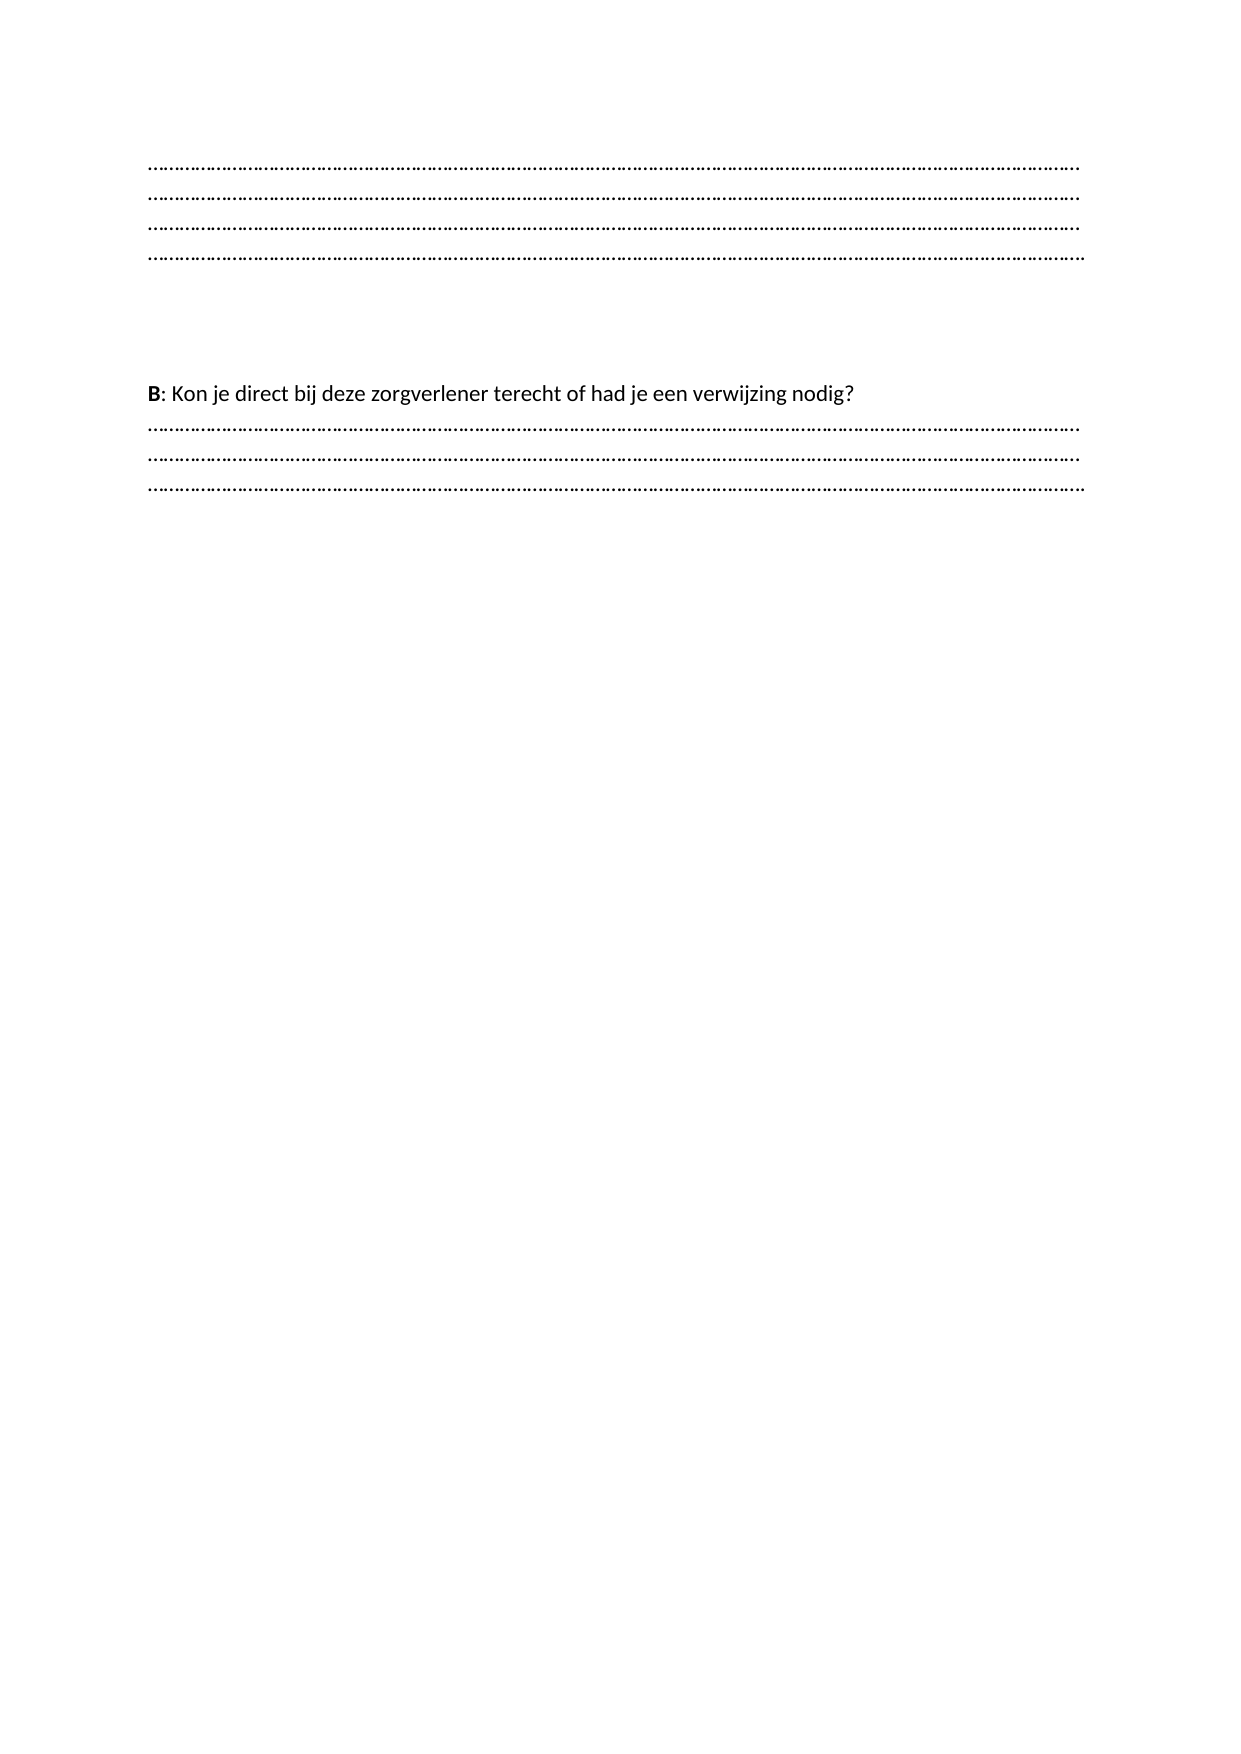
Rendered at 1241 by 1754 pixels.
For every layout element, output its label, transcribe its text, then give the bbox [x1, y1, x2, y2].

text ……………………………………………………………………………………………………………………………………………………………………………………………………………………………………………………………………………………………………………………………………………………………………………………………………………………………………………………………………………………………………………………………………………………………………………………………………………………………………………………. [148, 148, 1093, 266]
text B: Kon je direct bij deze zorgverlener terecht of had je een verwijzing nodig? ………………………………………………………………………………………………………………………………………………………………………………………………………………………………………………………………………………………………………………………………………………………………………………………………………………………………………………………………………………………. [148, 379, 1093, 497]
